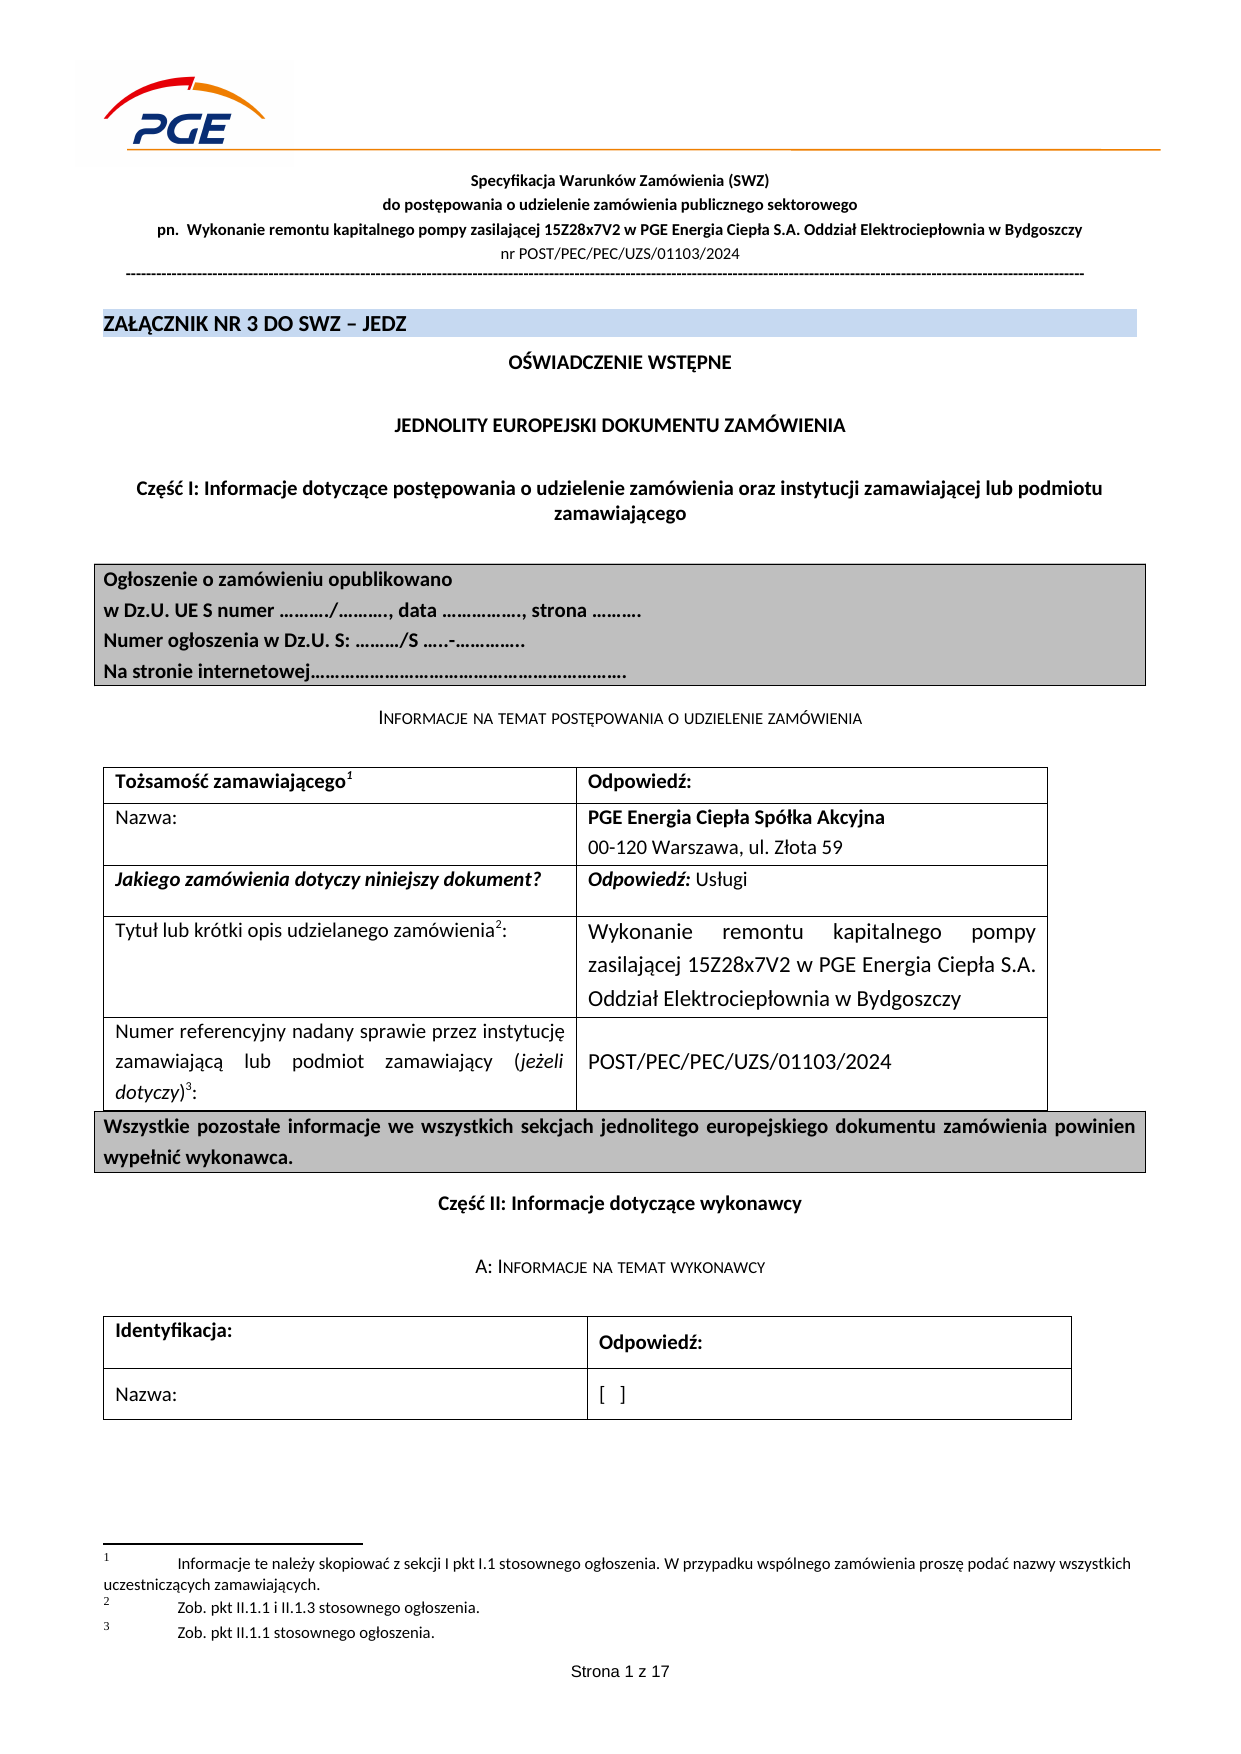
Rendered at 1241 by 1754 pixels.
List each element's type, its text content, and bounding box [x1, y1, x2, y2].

table_cell Odpowiedź: Usługi [577, 866, 1047, 916]
title Informacje na temat postępowania o udzielenie zamówienia [103, 704, 1137, 729]
table_header Tożsamość zamawiającego [104, 768, 576, 803]
table_cell POST/PEC/PEC/UZS/01103/2024 [577, 1018, 1047, 1109]
title A: Informacje na temat wykonawcy [103, 1253, 1137, 1278]
table_header Identyfikacja: [104, 1317, 587, 1367]
table_cell Nazwa: [104, 1369, 587, 1419]
text Numer ogłoszenia w Dz.U. S: ………/S …..-………….. [95, 624, 1145, 653]
table_cell PGE Energia Ciepła Spółka Akcyjna 00-120 Warszawa, ul. Złota 59 [577, 804, 1047, 865]
picture [75, 60, 294, 167]
table_cell [ ] [588, 1369, 1071, 1419]
table_cell Tytuł lub krótki opis udzielanego zamówienia: [104, 917, 576, 1017]
title jednolitY europejski dokumentu zamówienia [103, 412, 1137, 438]
table_cell Nazwa: [104, 804, 576, 865]
title Część I: Informacje dotyczące postępowania o udzielenie zamówienia oraz instytucji zamawiającej lub podmiotu zamawiającego [103, 475, 1137, 526]
table_cell Wykonanie remontu kapitalnego pompy zasilającej 15Z28x7V2 w PGE Energia Ciepła S.A. Oddział Elektrociepłownia w Bydgoszczy [577, 917, 1047, 1017]
table_cell Numer referencyjny nadany sprawie przez instytucję zamawiającą lub podmiot zamawiający (jeżeli dotyczy): [104, 1018, 576, 1109]
text Wszystkie pozostałe informacje we wszystkich sekcjach jednolitego europejskiego dokumentu zamówienia powinien wypełnić wykonawca. [95, 1112, 1145, 1172]
subtitle ZAŁĄCZNIK NR 3 DO SWZ – JEDZ [103, 309, 1137, 337]
table_header Odpowiedź: [577, 768, 1047, 803]
text w Dz.U. UE S numer ………./………., data ……………., strona ………. [95, 594, 1145, 622]
text Ogłoszenie o zamówieniu opublikowano [95, 565, 1145, 592]
title OŚWIADCZENIE WSTĘPNE [103, 349, 1137, 375]
text Na stronie internetowej………………………………………………………. [95, 655, 1145, 685]
table_header Odpowiedź: [588, 1317, 1071, 1367]
title Część II: Informacje dotyczące wykonawcy [103, 1190, 1137, 1216]
table_cell Jakiego zamówienia dotyczy niniejszy dokument? [104, 866, 576, 916]
